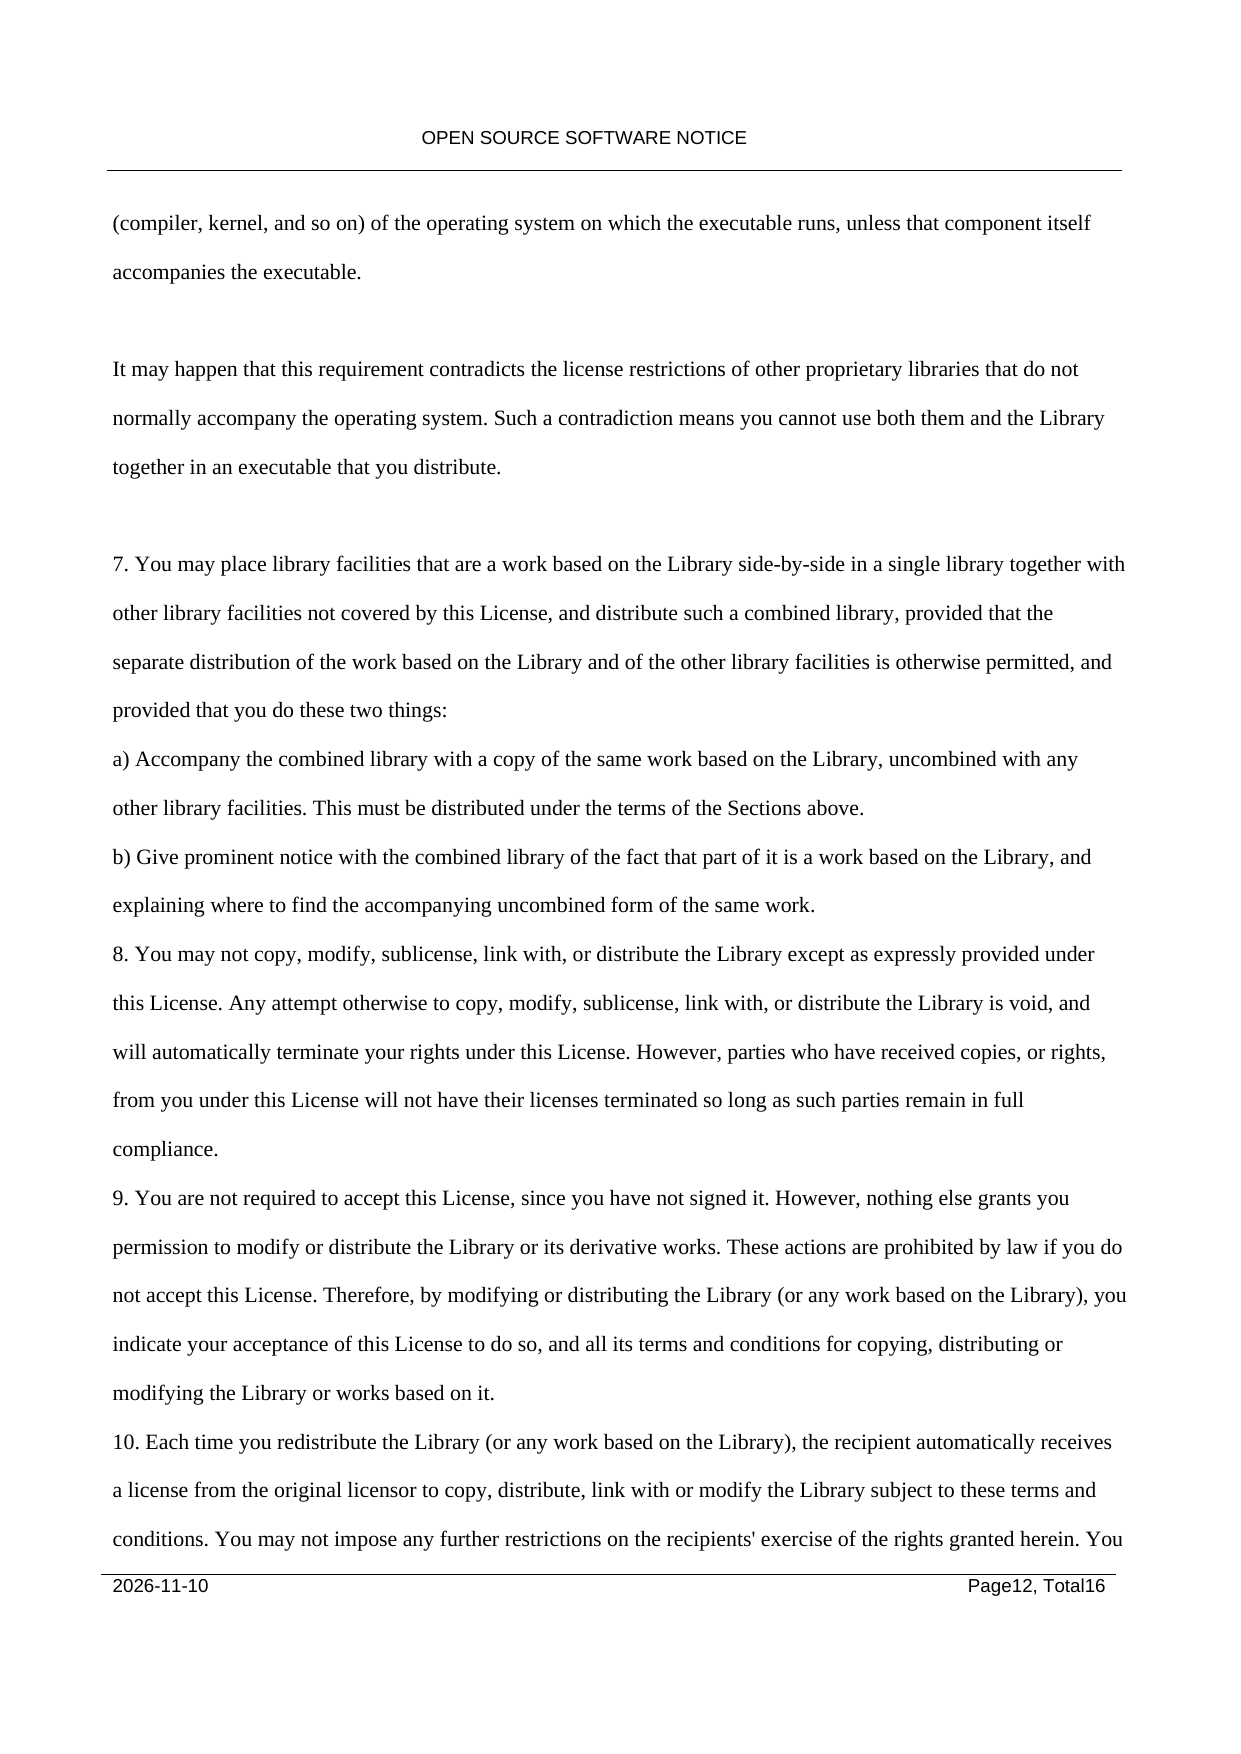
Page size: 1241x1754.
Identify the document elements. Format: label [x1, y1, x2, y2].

text [112, 206, 1128, 1555]
